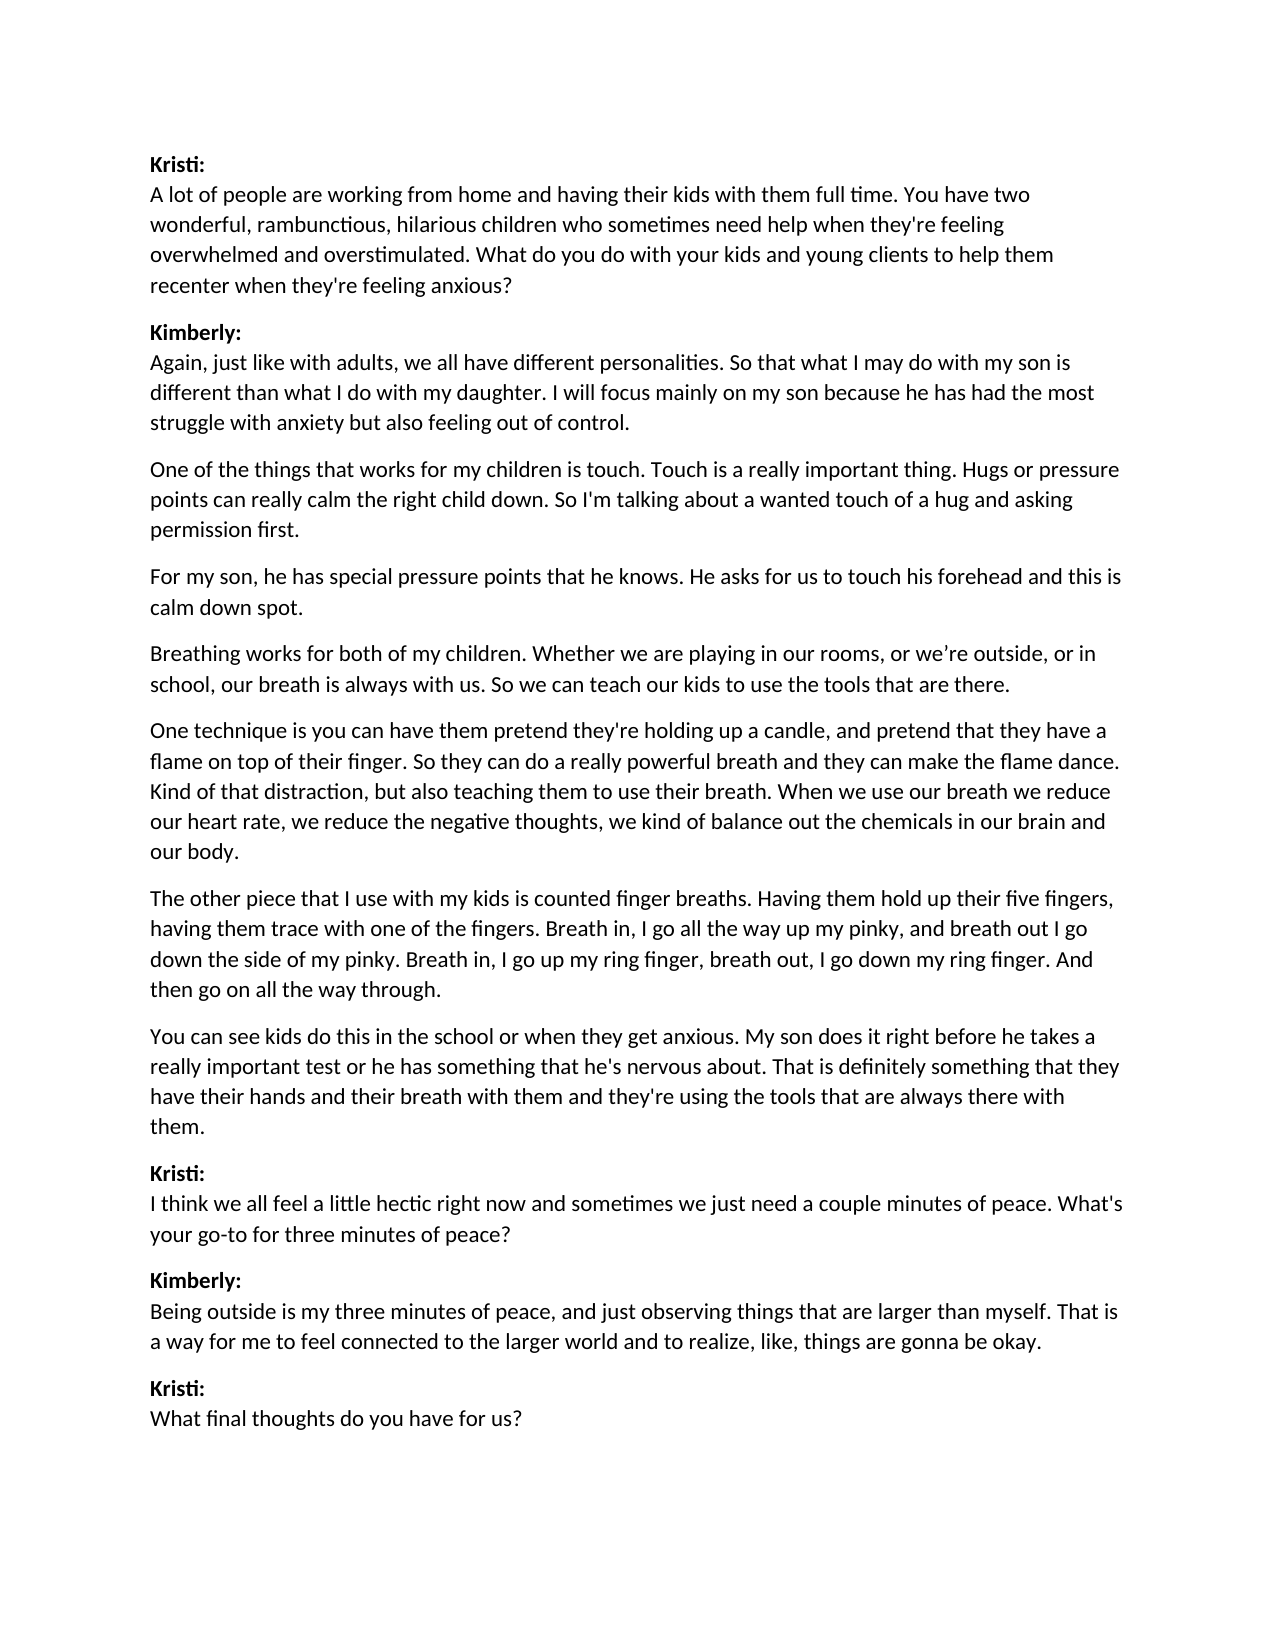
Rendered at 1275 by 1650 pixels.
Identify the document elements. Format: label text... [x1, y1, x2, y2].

text The other piece that I use with my kids is counted finger breaths. Having them hold up their five fingers, having them trace with one of the fingers. Breath in, I go all the way up my pinky, and breath out I go down the side of my pinky. Breath in, I go up my ring finger, breath out, I go down my ring finger. And then go on all the way through. [150, 884, 1125, 1003]
text For my son, he has special pressure points that he knows. He asks for us to touch his forehead and this is calm down spot. [150, 562, 1125, 621]
text Kristi: A lot of people are working from home and having their kids with them full time. You have two wonderful, rambunctious, hilarious children who sometimes need help when they're feeling overwhelmed and overstimulated. What do you do with your kids and young clients to help them recenter when they're feeling anxious? [150, 150, 1125, 299]
text You can see kids do this in the school or when they get anxious. My son does it right before he takes a really important test or he has something that he's nervous about. That is definitely something that they have their hands and their breath with them and they're using the tools that are always there with them. [150, 1022, 1125, 1141]
text Kristi: What final thoughts do you have for us? [150, 1374, 1125, 1432]
text Kristi: I think we all feel a little hectic right now and sometimes we just need a couple minutes of peace. What's your go-to for three minutes of peace? [150, 1159, 1125, 1248]
text Kimberly: Again, just like with adults, we all have different personalities. So that what I may do with my son is different than what I do with my daughter. I will focus mainly on my son because he has had the most struggle with anxiety but also feeling out of control. [150, 318, 1125, 436]
text Breathing works for both of my children. Whether we are playing in our rooms, or we’re outside, or in school, our breath is always with us. So we can teach our kids to use the tools that are there. [150, 639, 1125, 698]
text Kimberly: Being outside is my three minutes of peace, and just observing things that are larger than myself. That is a way for me to feel connected to the larger world and to realize, like, things are gonna be okay. [150, 1267, 1125, 1355]
text One technique is you can have them pretend they're holding up a candle, and pretend that they have a flame on top of their finger. So they can do a really powerful breath and they can make the flame dance. Kind of that distraction, but also teaching them to use their breath. When we use our breath we reduce our heart rate, we reduce the negative thoughts, we kind of balance out the chemicals in our brain and our body. [150, 717, 1125, 866]
text One of the things that works for my children is touch. Touch is a really important thing. Hugs or pressure points can really calm the right child down. So I'm talking about a wanted touch of a hug and asking permission first. [150, 455, 1125, 544]
